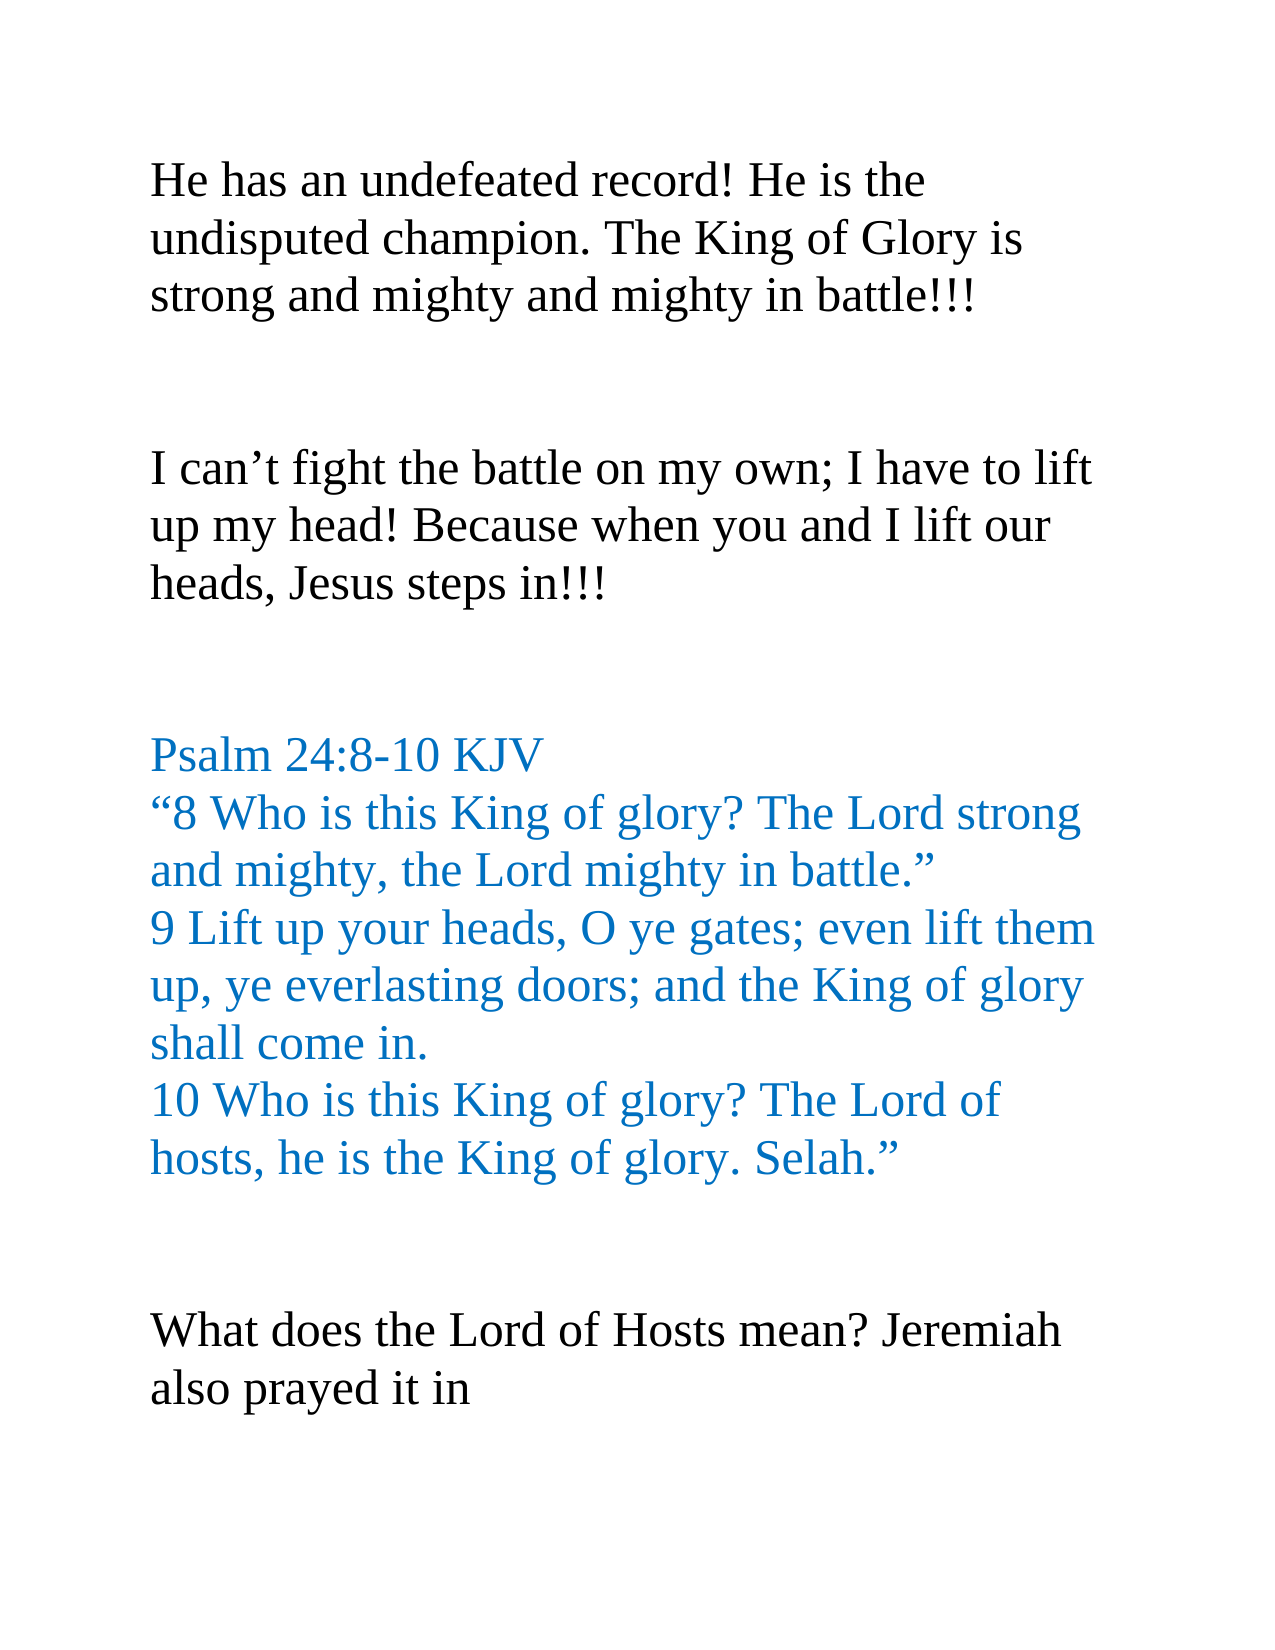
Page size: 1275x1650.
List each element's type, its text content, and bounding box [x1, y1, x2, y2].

text 9 Lift up your heads, O ye gates; even lift them up, ye everlasting doors; and the King of glory shall come in. [150, 897, 1125, 1070]
text Psalm 24:8-10 KJV [150, 725, 1125, 782]
text “8 Who is this King of glory? The Lord strong and mighty, the Lord mighty in battle.” [150, 782, 1125, 897]
text He has an undefeated record! He is the undisputed champion. The King of Glory is strong and mighty and mighty in battle!!! [150, 150, 1125, 322]
text What does the Lord of Hosts mean? Jeremiah also prayed it in [150, 1300, 1125, 1415]
text 10 Who is this King of glory? The Lord of hosts, he is the King of glory. Selah.” [150, 1070, 1125, 1185]
text I can’t fight the battle on my own; I have to lift up my head! Because when you and I lift our heads, Jesus steps in!!! [150, 437, 1125, 610]
